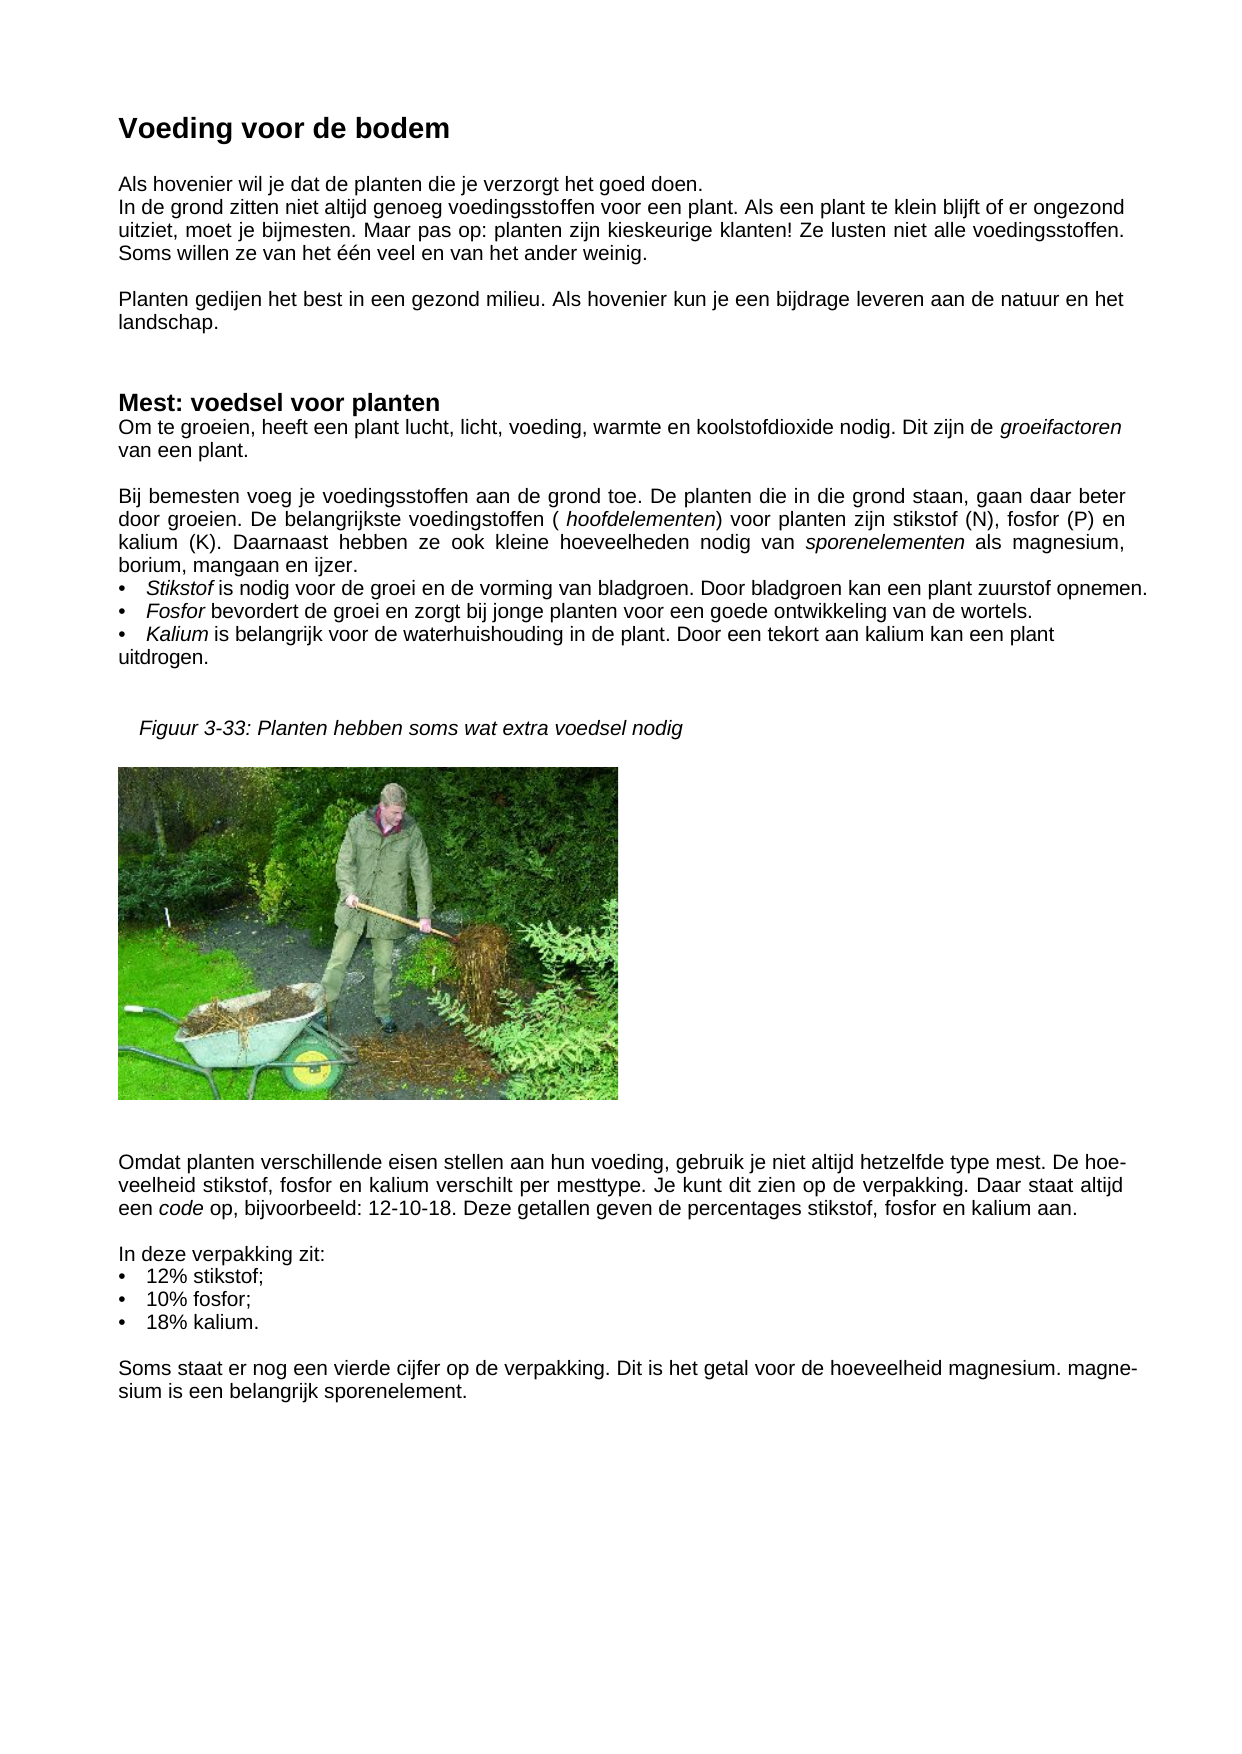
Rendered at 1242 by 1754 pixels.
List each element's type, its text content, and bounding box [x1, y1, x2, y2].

text In deze verpakking zit: [118, 1242, 1137, 1266]
text van een plant. [118, 439, 1137, 462]
text Planten gedijen het best in een gezond milieu. Als hovenier kun je een bijdrage leveren aan de natuur en het landschap. [118, 288, 1149, 334]
text • 10% fosfor; [118, 1288, 1137, 1311]
text Mest: voedsel voor planten [118, 387, 1137, 416]
text • 12% stikstof; [118, 1266, 1137, 1288]
text Voeding voor de bodem [118, 111, 1137, 145]
text veelheid stikstof, fosfor en kalium verschilt per mesttype. Je kunt dit zien op de verpakking. Daar staat altijd een code op, bijvoorbeeld: 12-10-18. Deze getallen geven de percentages stikstof, fosfor en kalium aan. [118, 1174, 1151, 1220]
text Omdat planten verschillende eisen stellen aan hun voeding, gebruik je niet altijd hetzelfde type mest. De hoe- [118, 1153, 1149, 1174]
text Figuur 3-33: Planten hebben soms wat extra voedsel nodig [139, 719, 1137, 740]
text • Fosfor bevordert de groei en zorgt bij jonge planten voor een goede ontwikkeling van de wortels. [118, 600, 1137, 623]
text • Stikstof is nodig voor de groei en de vorming van bladgroen. Door bladgroen kan een plant zuurstof opnemen. [118, 577, 1149, 600]
picture [118, 767, 619, 1100]
text Soms staat er nog een vierde cijfer op de verpakking. Dit is het getal voor de hoeveelheid magnesium. magne- sium is een belangrijk sporenelement. [118, 1357, 1149, 1403]
text Bij bemesten voeg je voedingsstoffen aan de grond toe. De planten die in die grond staan, gaan daar beter door groeien. De belangrijkste voedingstoffen ( hoofdelementen) voor planten zijn stikstof (N), fosfor (P) en kalium (K). Daarnaast hebben ze ook kleine hoeveelheden nodig van sporenelementen als magnesium, borium, mangaan en ijzer. [118, 485, 1126, 577]
text • Kalium is belangrijk voor de waterhuishouding in de plant. Door een tekort aan kalium kan een plant uitdrogen. [118, 623, 1149, 669]
text • 18% kalium. [118, 1311, 1137, 1334]
text In de grond zitten niet altijd genoeg voedingsstoffen voor een plant. Als een plant te klein blijft of er ongezond uitziet, moet je bijmesten. Maar pas op: planten zijn kieskeurige klanten! Ze lusten niet alle voedingsstoffen. Soms willen ze van het één veel en van het ander weinig. [118, 196, 1126, 265]
text Als hovenier wil je dat de planten die je verzorgt het goed doen. [118, 172, 1137, 196]
text Om te groeien, heeft een plant lucht, licht, voeding, warmte en koolstofdioxide nodig. Dit zijn de groeifactoren [118, 416, 1149, 439]
